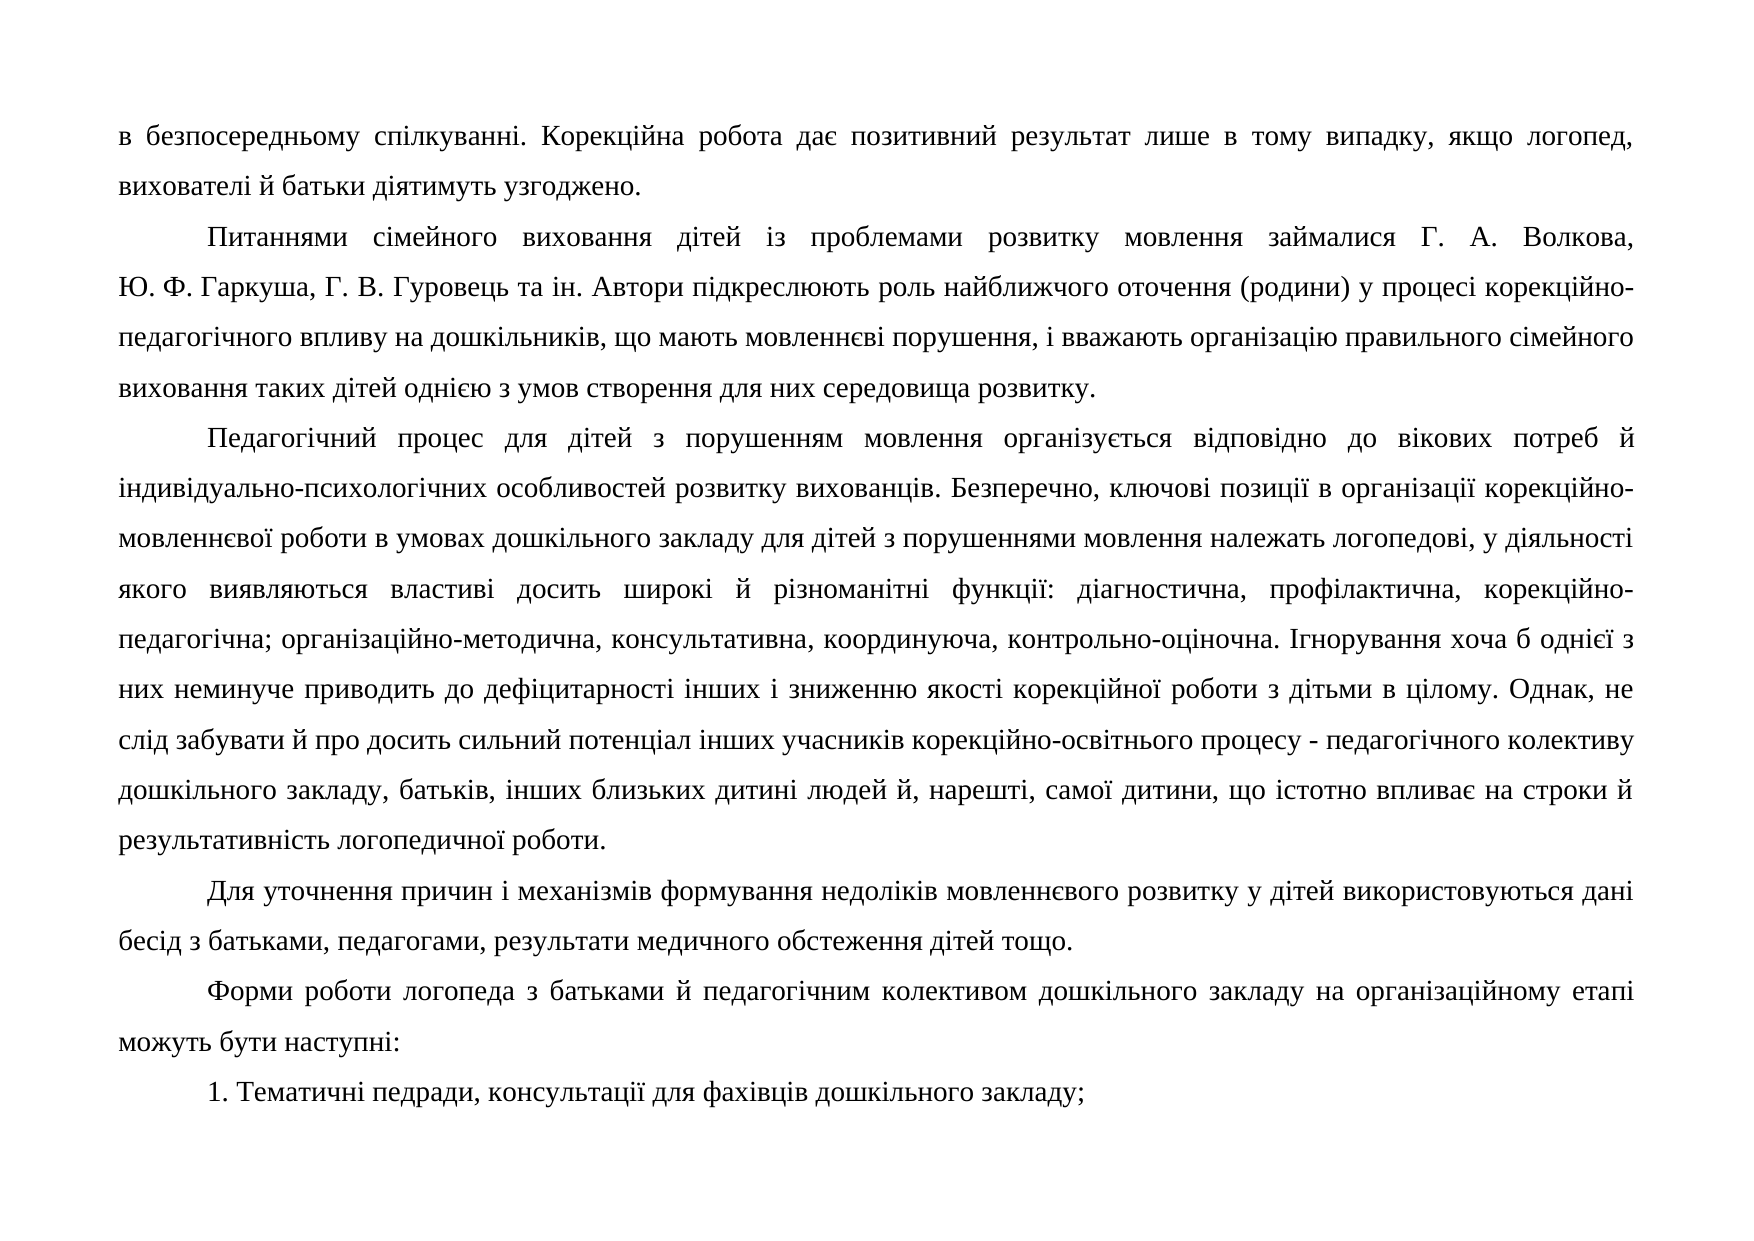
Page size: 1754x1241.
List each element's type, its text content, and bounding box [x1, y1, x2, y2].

text Форми роботи логопеда з батьками й педагогічним колективом дошкільного закладу на організаційному етапі можуть бути наступні: [118, 973, 1636, 1057]
text Педагогічний процес для дітей з порушенням мовлення організується відповідно до вікових потреб й індивідуально-психологічних особливостей розвитку вихованців. Безперечно, ключові позиції в організації корекційно- мовленнєвої роботи в умовах дошкільного закладу для дітей з порушеннями мовлення належать логопедові, у діяльності якого виявляються властиві досить широкі й різноманітні функції: діагностична, профілактична, корекційно-педагогічна; організаційно-методична, консультативна, координуюча, контрольно-оціночна. Ігнорування хоча б однієї з них неминуче приводить до дефіцитарності інших і зниженню якості корекційної роботи з дітьми в цілому. Однак, не слід забувати й про досить сильний потенціал інших учасників корекційно-освітнього процесу - педагогічного колективу дошкільного закладу, батьків, інших близьких дитині людей й, нарешті, самої дитини, що істотно впливає на строки й результативність логопедичної роботи. [118, 420, 1636, 856]
text Для уточнення причин і механізмів формування недоліків мовленнєвого розвитку у дітей використовуються дані бесід з батьками, педагогами, результати медичного обстеження дітей тощо. [118, 873, 1636, 957]
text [118, 118, 1636, 202]
text 1. Тематичні педради, консультації для фахівців дошкільного закладу; [118, 1074, 1636, 1108]
text Питаннями сімейного виховання дітей із проблемами розвитку мовлення займалися Г. А. Волкова, Ю. Ф. Гаркуша, Г. В. Гуровець та ін. Автори підкреслюють роль найближчого оточення (родини) у процесі корекційно-педагогічного впливу на дошкільників, що мають мовленнєві порушення, і вважають організацію правильного сімейного виховання таких дітей однією з умов створення для них середовища розвитку. [118, 219, 1636, 403]
